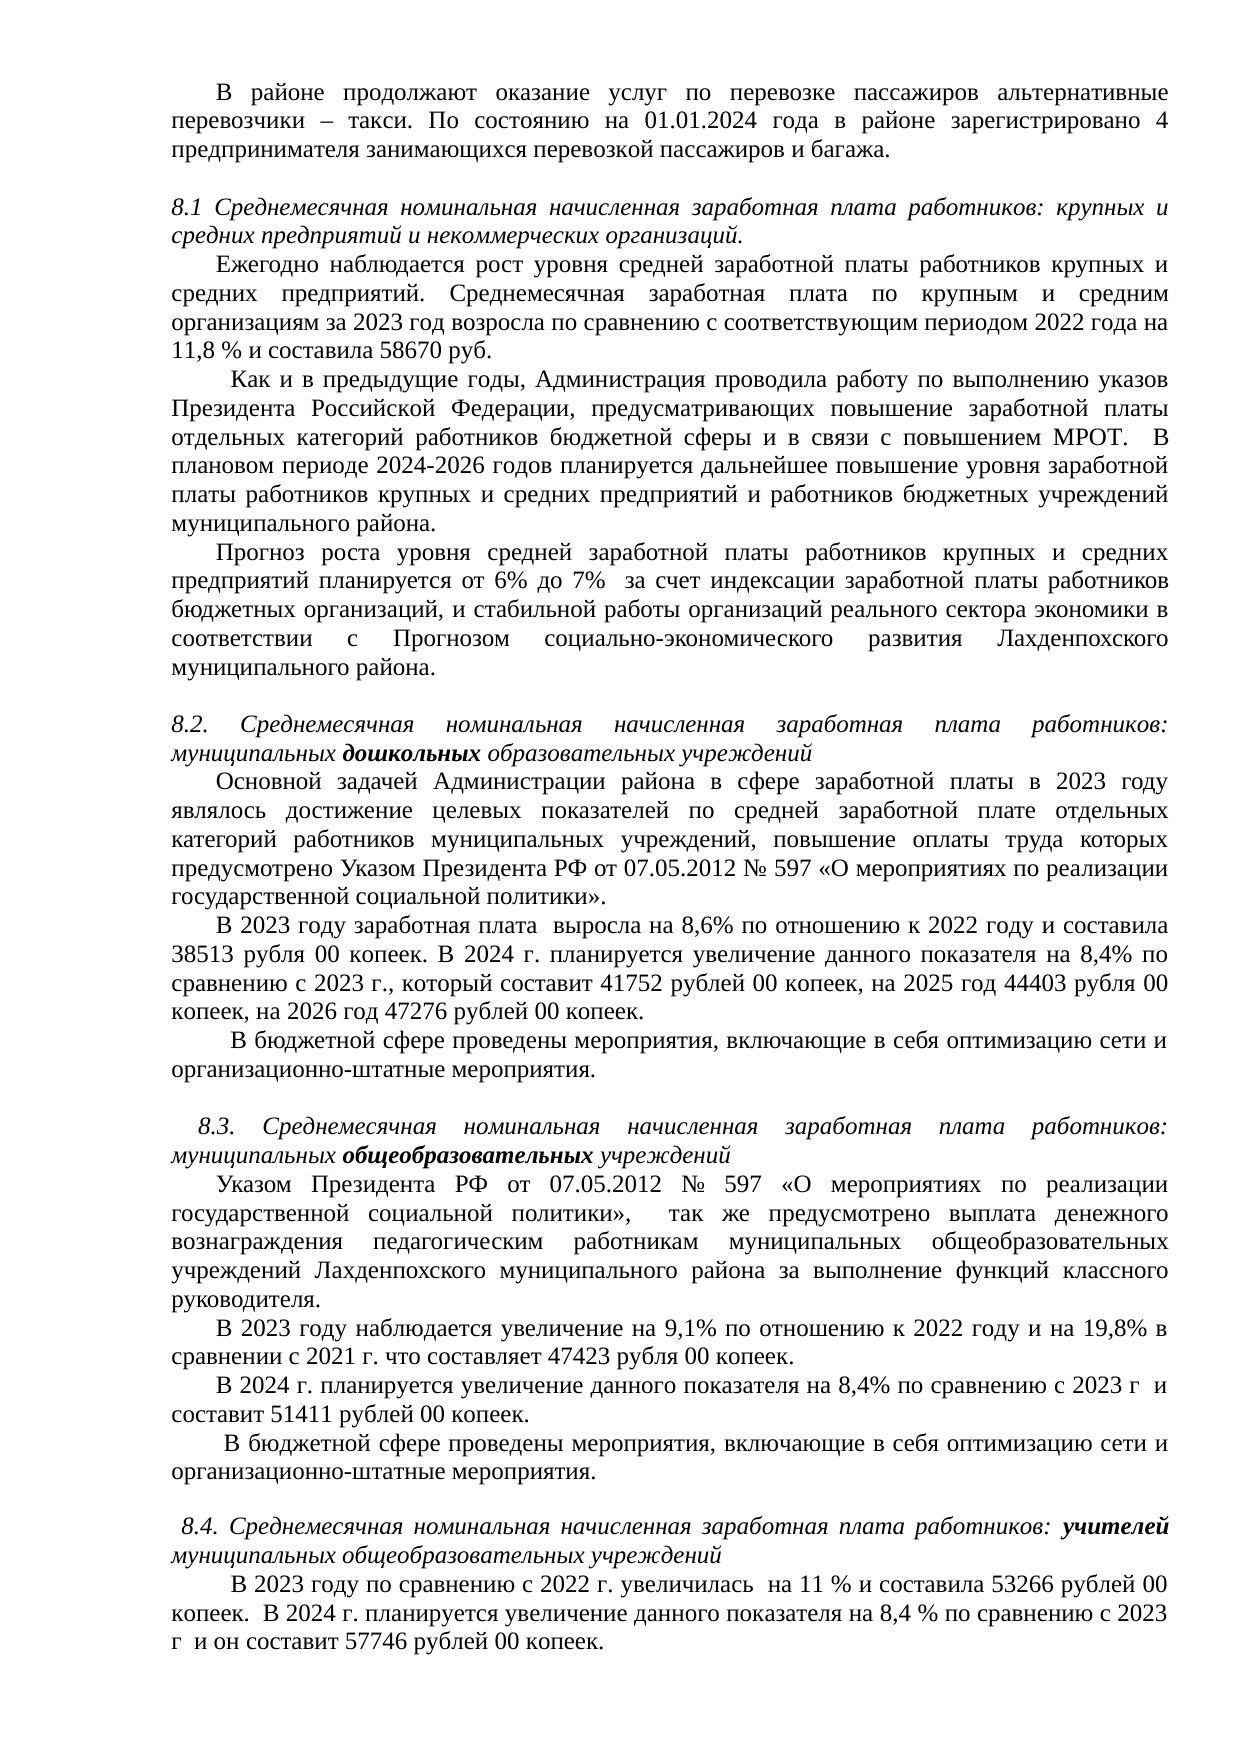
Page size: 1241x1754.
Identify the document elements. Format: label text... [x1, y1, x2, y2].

text Основной задачей Администрации района в сфере заработной платы в 2023 году являлось достижение целевых показателей по средней заработной плате отдельных категорий работников муниципальных учреждений, повышение оплаты труда которых предусмотрено Указом Президента РФ от 07.05.2012 № 597 «О мероприятиях по реализации государственной социальной политики». [171, 766, 1169, 910]
text В 2023 году по сравнению с 2022 г. увеличилась на 11 % и составила 53266 рублей 00 копеек. В 2024 г. планируется увеличение данного показателя на 8,4 % по сравнению с 2023 г и он составит 57746 рублей 00 копеек. [171, 1569, 1169, 1655]
text В районе продолжают оказание услуг по перевозке пассажиров альтернативные перевозчики – такси. По состоянию на 01.01.2024 года в районе зарегистрировано 4 предпринимателя занимающихся перевозкой пассажиров и багажа. [171, 77, 1169, 163]
text Как и в предыдущие годы, Администрация проводила работу по выполнению указов Президента Российской Федерации, предусматривающих повышение заработной платы отдельных категорий работников бюджетной сферы и в связи с повышением МРОТ. В плановом периоде 2024-2026 годов планируется дальнейшее повышение уровня заработной платы работников крупных и средних предприятий и работников бюджетных учреждений муниципального района. [171, 364, 1169, 537]
text В 2023 году наблюдается увеличение на 9,1% по отношению к 2022 году и на 19,8% в сравнении с 2021 г. что составляет 47423 рубля 00 копеек. [171, 1313, 1169, 1370]
text Прогноз роста уровня средней заработной платы работников крупных и средних предприятий планируется от 6% до 7% за счет индексации заработной платы работников бюджетных организаций, и стабильной работы организаций реального сектора экономики в соответствии с Прогнозом социально-экономического развития Лахденпохского муниципального района. [171, 537, 1169, 681]
text 8.2. Среднемесячная номинальная начисленная заработная плата работников: муниципальных дошкольных образовательных учреждений [401, 738, 1169, 766]
text В 2023 году заработная плата выросла на 8,6% по отношению к 2022 году и составила 38513 рубля 00 копеек. В 2024 г. планируется увеличение данного показателя на 8,4% по сравнению с 2023 г., который составит 41752 рублей 00 копеек, на 2025 год 44403 рубля 00 копеек, на 2026 год 47276 рублей 00 копеек. [171, 910, 1169, 1025]
text 8.3. Среднемесячная номинальная начисленная заработная плата работников: муниципальных общеобразовательных учреждений [171, 1111, 1169, 1169]
text В 2024 г. планируется увеличение данного показателя на 8,4% по сравнению с 2023 г и составит 51411 рублей 00 копеек. [171, 1370, 1169, 1428]
text Указом Президента РФ от 07.05.2012 № 597 «О мероприятиях по реализации государственной социальной политики», так же предусмотрено выплата денежного вознаграждения педагогическим работникам муниципальных общеобразовательных учреждений Лахденпохского муниципального района за выполнение функций классного руководителя. [171, 1169, 1169, 1313]
text Ежегодно наблюдается рост уровня средней заработной платы работников крупных и средних предприятий. Среднемесячная заработная плата по крупным и средним организациям за 2023 год возросла по сравнению с соответствующим периодом 2022 года на 11,8 % и составила 58670 руб. [171, 249, 1169, 364]
text 8.4. Среднемесячная номинальная начисленная заработная плата работников: учителей муниципальных общеобразовательных учреждений [171, 1511, 1169, 1569]
text В бюджетной сфере проведены мероприятия, включающие в себя оптимизацию сети и организационно-штатные мероприятия. [171, 1428, 1169, 1485]
text 8.1 Среднемесячная номинальная начисленная заработная плата работников: крупных и средних предприятий и некоммерческих организаций. [171, 192, 1169, 249]
text В бюджетной сфере проведены мероприятия, включающие в себя оптимизацию сети и организационно-штатные мероприятия. [171, 1025, 1169, 1083]
